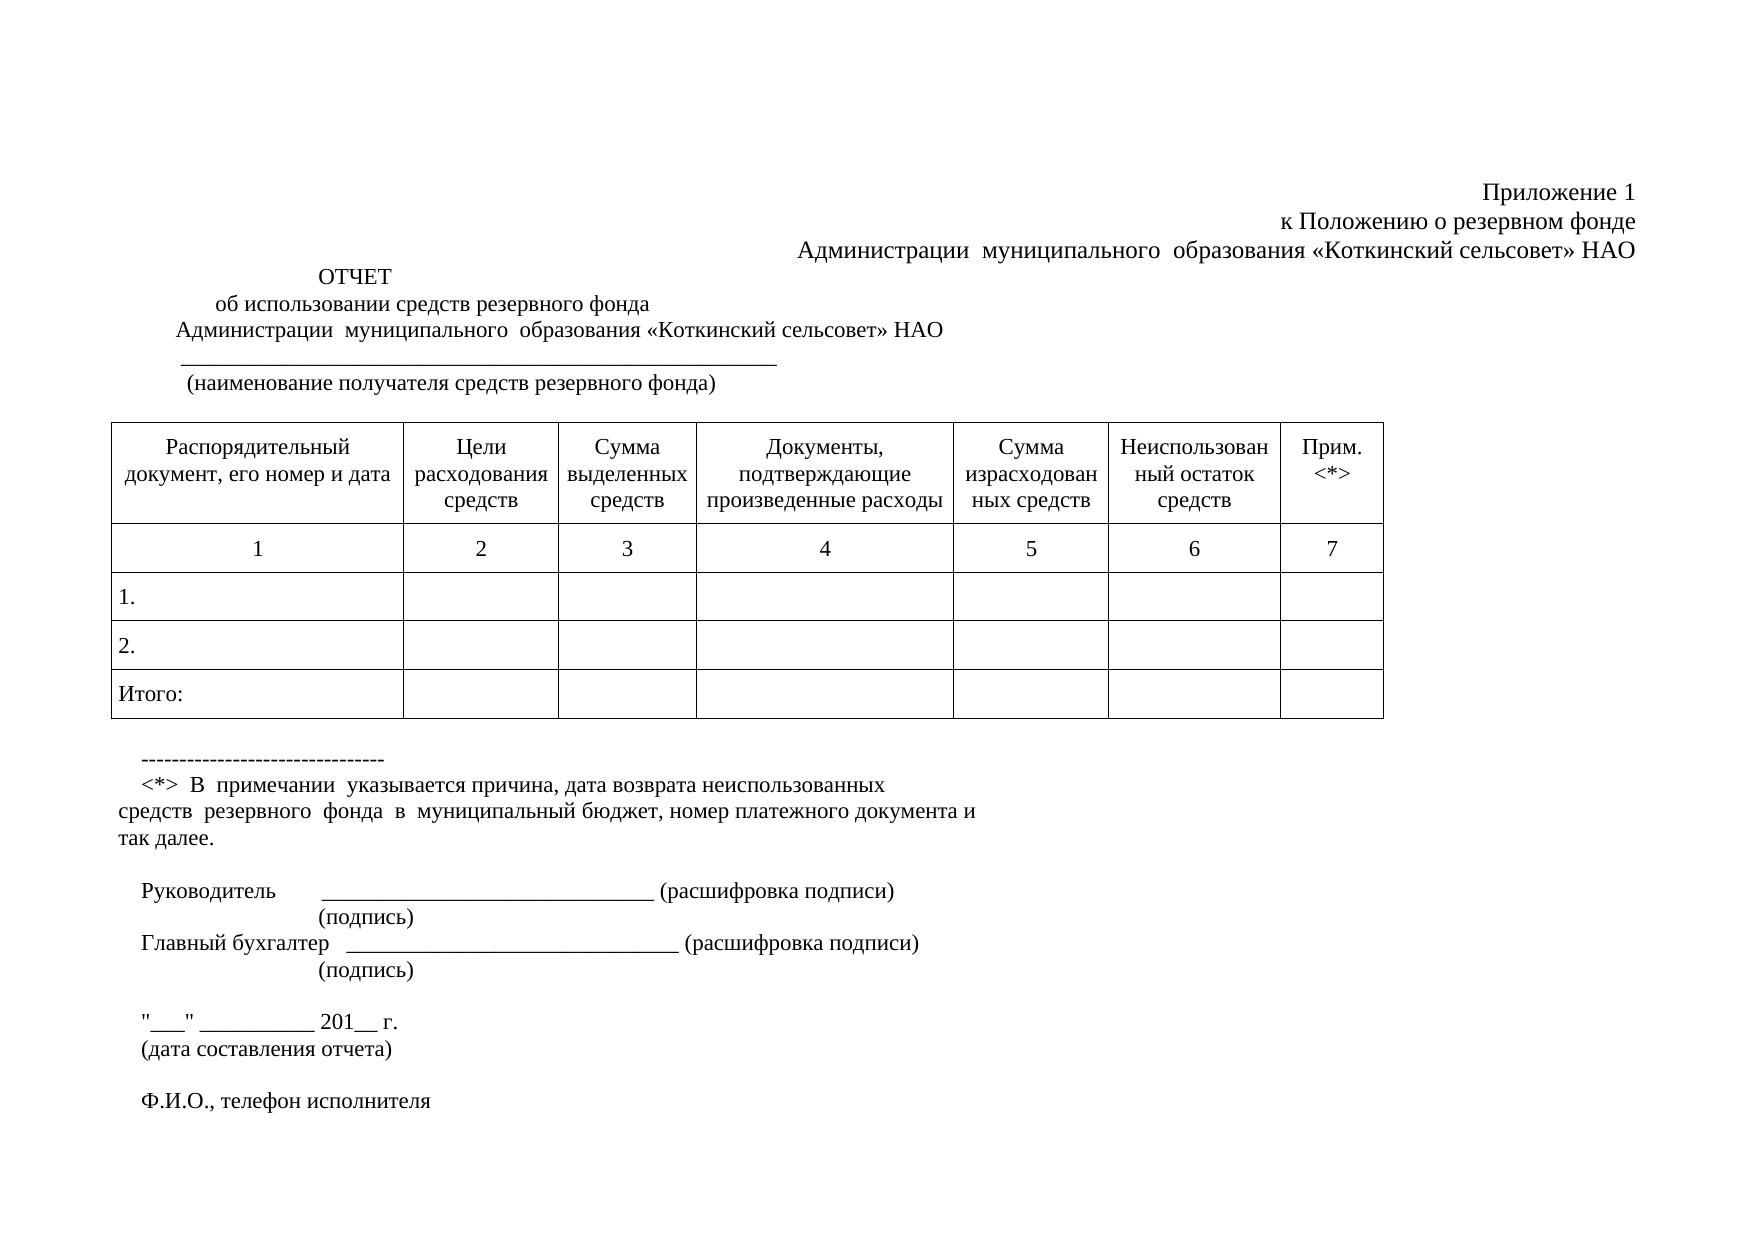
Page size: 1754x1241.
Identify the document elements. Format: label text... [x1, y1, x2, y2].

text Администрации муниципального образования «Коткинский сельсовет» НАО [118, 235, 1636, 263]
text Приложение 1 [118, 177, 1636, 206]
table_cell [1281, 621, 1383, 669]
table_cell 3 [559, 524, 696, 572]
table_cell [954, 670, 1108, 717]
table_header Распорядительный документ, его номер и дата [112, 423, 403, 523]
table_cell Итого: [112, 670, 403, 717]
table_cell 1 [112, 524, 403, 572]
table_header Документы, подтверждающие произведенные расходы [697, 423, 953, 523]
table_cell [404, 670, 558, 717]
text -------------------------------- [118, 745, 1636, 771]
text (подпись) [118, 903, 1636, 929]
table_cell [954, 573, 1108, 620]
text (подпись) [118, 956, 1636, 982]
text Ф.И.О., телефон исполнителя [118, 1087, 1636, 1114]
text (наименование получателя средств резервного фонда) [118, 369, 1636, 395]
table_cell [1109, 621, 1280, 669]
table_cell [697, 573, 953, 620]
table_cell [697, 621, 953, 669]
table_cell 1. [112, 573, 403, 620]
table_cell [697, 670, 953, 717]
text ОТЧЕТ [118, 263, 1636, 290]
text средств резервного фонда в муниципальный бюджет, номер платежного документа и [118, 798, 1636, 824]
text Руководитель _____________________________ (расшифровка подписи) [118, 877, 1636, 903]
table_header Прим. <*> [1281, 423, 1383, 523]
table_cell [404, 573, 558, 620]
table_cell [1281, 573, 1383, 620]
table_cell 4 [697, 524, 953, 572]
text Администрации муниципального образования «Коткинский сельсовет» НАО [118, 316, 1636, 342]
table_cell 5 [954, 524, 1108, 572]
text к Положению о резервном фонде [118, 206, 1636, 235]
table_cell [954, 621, 1108, 669]
table_header Сумма выделенных средств [559, 423, 696, 523]
table_cell [404, 621, 558, 669]
text (дата составления отчета) [118, 1035, 1636, 1061]
text "___" __________ 201__ г. [118, 1008, 1636, 1035]
table_header Цели расходования средств [404, 423, 558, 523]
table_cell [1281, 670, 1383, 717]
table_header Сумма израсходованных средств [954, 423, 1108, 523]
text так далее. [118, 824, 1636, 850]
table_header Неиспользованный остаток средств [1109, 423, 1280, 523]
table_cell [559, 621, 696, 669]
table_cell 7 [1281, 524, 1383, 572]
table_cell 2 [404, 524, 558, 572]
table_cell [1109, 573, 1280, 620]
table_cell [559, 670, 696, 717]
table_cell 6 [1109, 524, 1280, 572]
text ____________________________________________________ [118, 342, 1636, 369]
text об использовании средств резервного фонда [118, 290, 1636, 316]
table_cell 2. [112, 621, 403, 669]
text <*> В примечании указывается причина, дата возврата неиспользованных [118, 771, 1636, 798]
table_cell [559, 573, 696, 620]
text Главный бухгалтер _____________________________ (расшифровка подписи) [118, 929, 1636, 956]
table_cell [1109, 670, 1280, 717]
